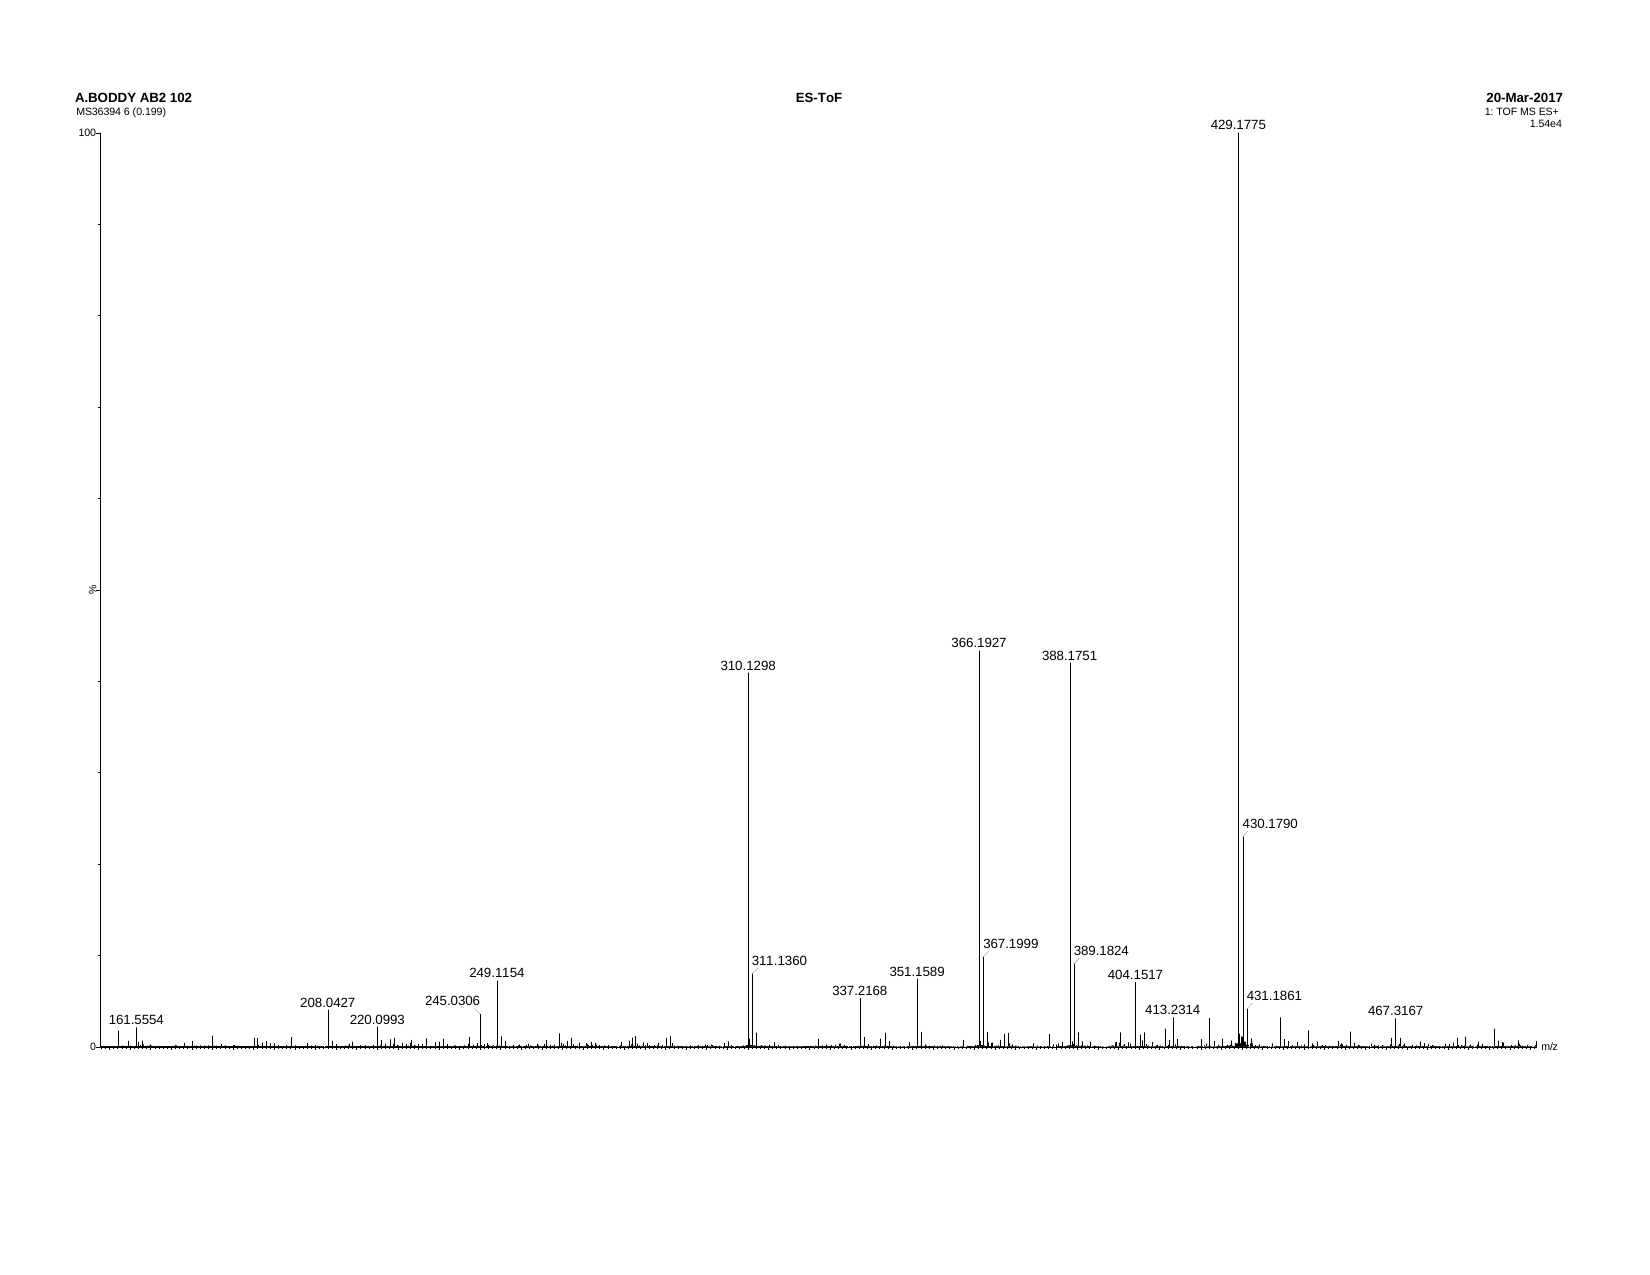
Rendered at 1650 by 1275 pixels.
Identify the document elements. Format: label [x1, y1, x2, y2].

text [75, 90, 1563, 1050]
